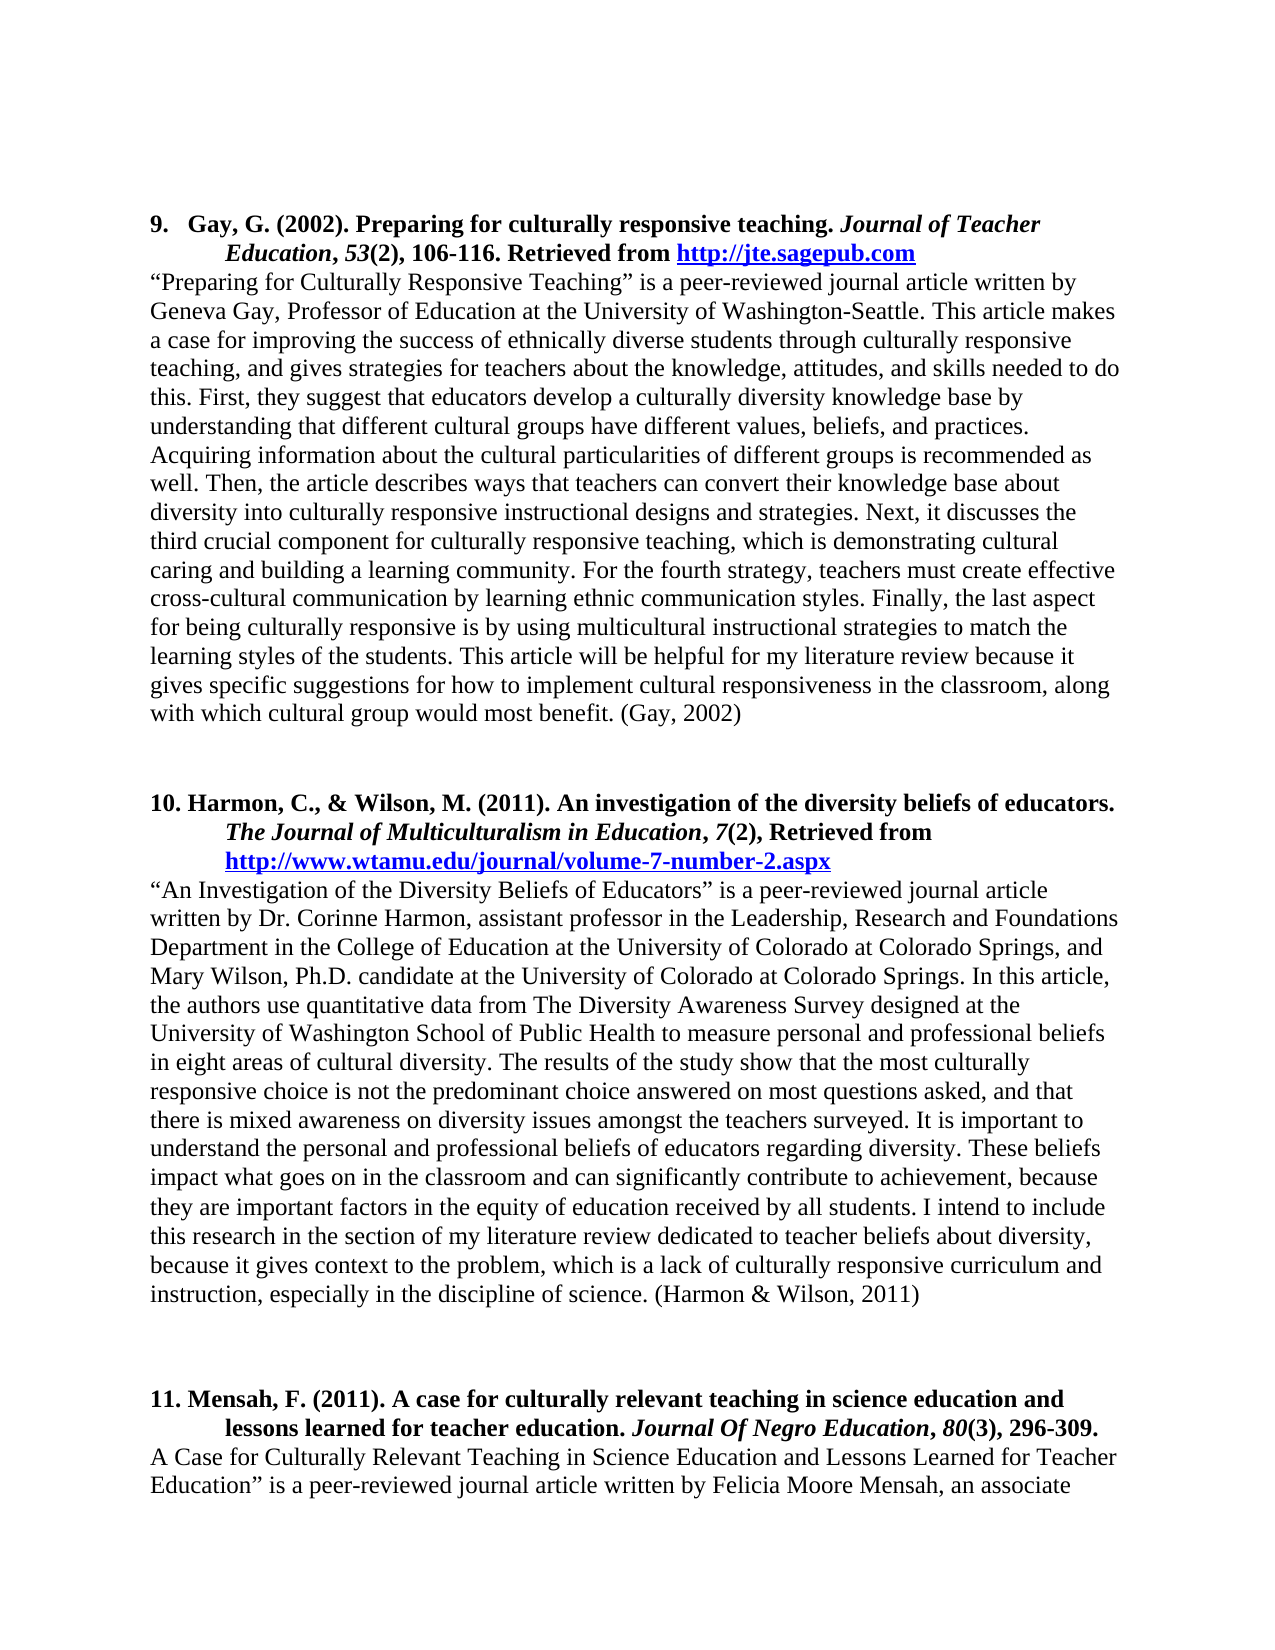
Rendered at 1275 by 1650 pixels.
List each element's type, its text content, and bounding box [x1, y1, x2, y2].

list Gay, G. (2002). Preparing for culturally responsive teaching. Journal of Teacher Education, 53(2), 106-116. Retrieved from http://jte.sagepub.com [150, 209, 1125, 267]
list Harmon, C., & Wilson, M. (2011). An investigation of the diversity beliefs of educators. The Journal of Multiculturalism in Education, 7(2), Retrieved from http://www.wtamu.edu/journal/volume-7-number-2.aspx [150, 788, 1125, 875]
list Mensah, F. (2011). A case for culturally relevant teaching in science education and lessons learned for teacher education. Journal Of Negro Education, 80(3), 296-309. [150, 1384, 1125, 1442]
text “An Investigation of the Diversity Beliefs of Educators” is a peer-reviewed journal article written by Dr. Corinne Harmon, assistant professor in the Leadership, Research and Foundations Department in the College of Education at the University of Colorado at Colorado Springs, and Mary Wilson, Ph.D. candidate at the University of Colorado at Colorado Springs. In this article, the authors use quantitative data from The Diversity Awareness Survey designed at the University of Washington School of Public Health to measure personal and professional beliefs in eight areas of cultural diversity. The results of the study show that the most culturally responsive choice is not the predominant choice answered on most questions asked, and that there is mixed awareness on diversity issues amongst the teachers surveyed. It is important to understand the personal and professional beliefs of educators regarding diversity. These beliefs impact what goes on in the classroom and can significantly contribute to achievement, because they are important factors in the equity of education received by all students. I intend to include this research in the section of my literature review dedicated to teacher beliefs about diversity, because it gives context to the problem, which is a lack of culturally responsive curriculum and instruction, especially in the discipline of science. (Harmon & Wilson, 2011) [150, 875, 1125, 1308]
text “Preparing for Culturally Responsive Teaching” is a peer-reviewed journal article written by Geneva Gay, Professor of Education at the University of Washington-Seattle. This article makes a case for improving the success of ethnically diverse students through culturally responsive teaching, and gives strategies for teachers about the knowledge, attitudes, and skills needed to do this. First, they suggest that educators develop a culturally diversity knowledge base by understanding that different cultural groups have different values, beliefs, and practices. Acquiring information about the cultural particularities of different groups is recommended as well. Then, the article describes ways that teachers can convert their knowledge base about diversity into culturally responsive instructional designs and strategies. Next, it discusses the third crucial component for culturally responsive teaching, which is demonstrating cultural caring and building a learning community. For the fourth strategy, teachers must create effective cross-cultural communication by learning ethnic communication styles. Finally, the last aspect for being culturally responsive is by using multicultural instructional strategies to match the learning styles of the students. This article will be helpful for my literature review because it gives specific suggestions for how to implement cultural responsiveness in the classroom, along with which cultural group would most benefit. (Gay, 2002) [150, 267, 1125, 727]
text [150, 1442, 1125, 1499]
